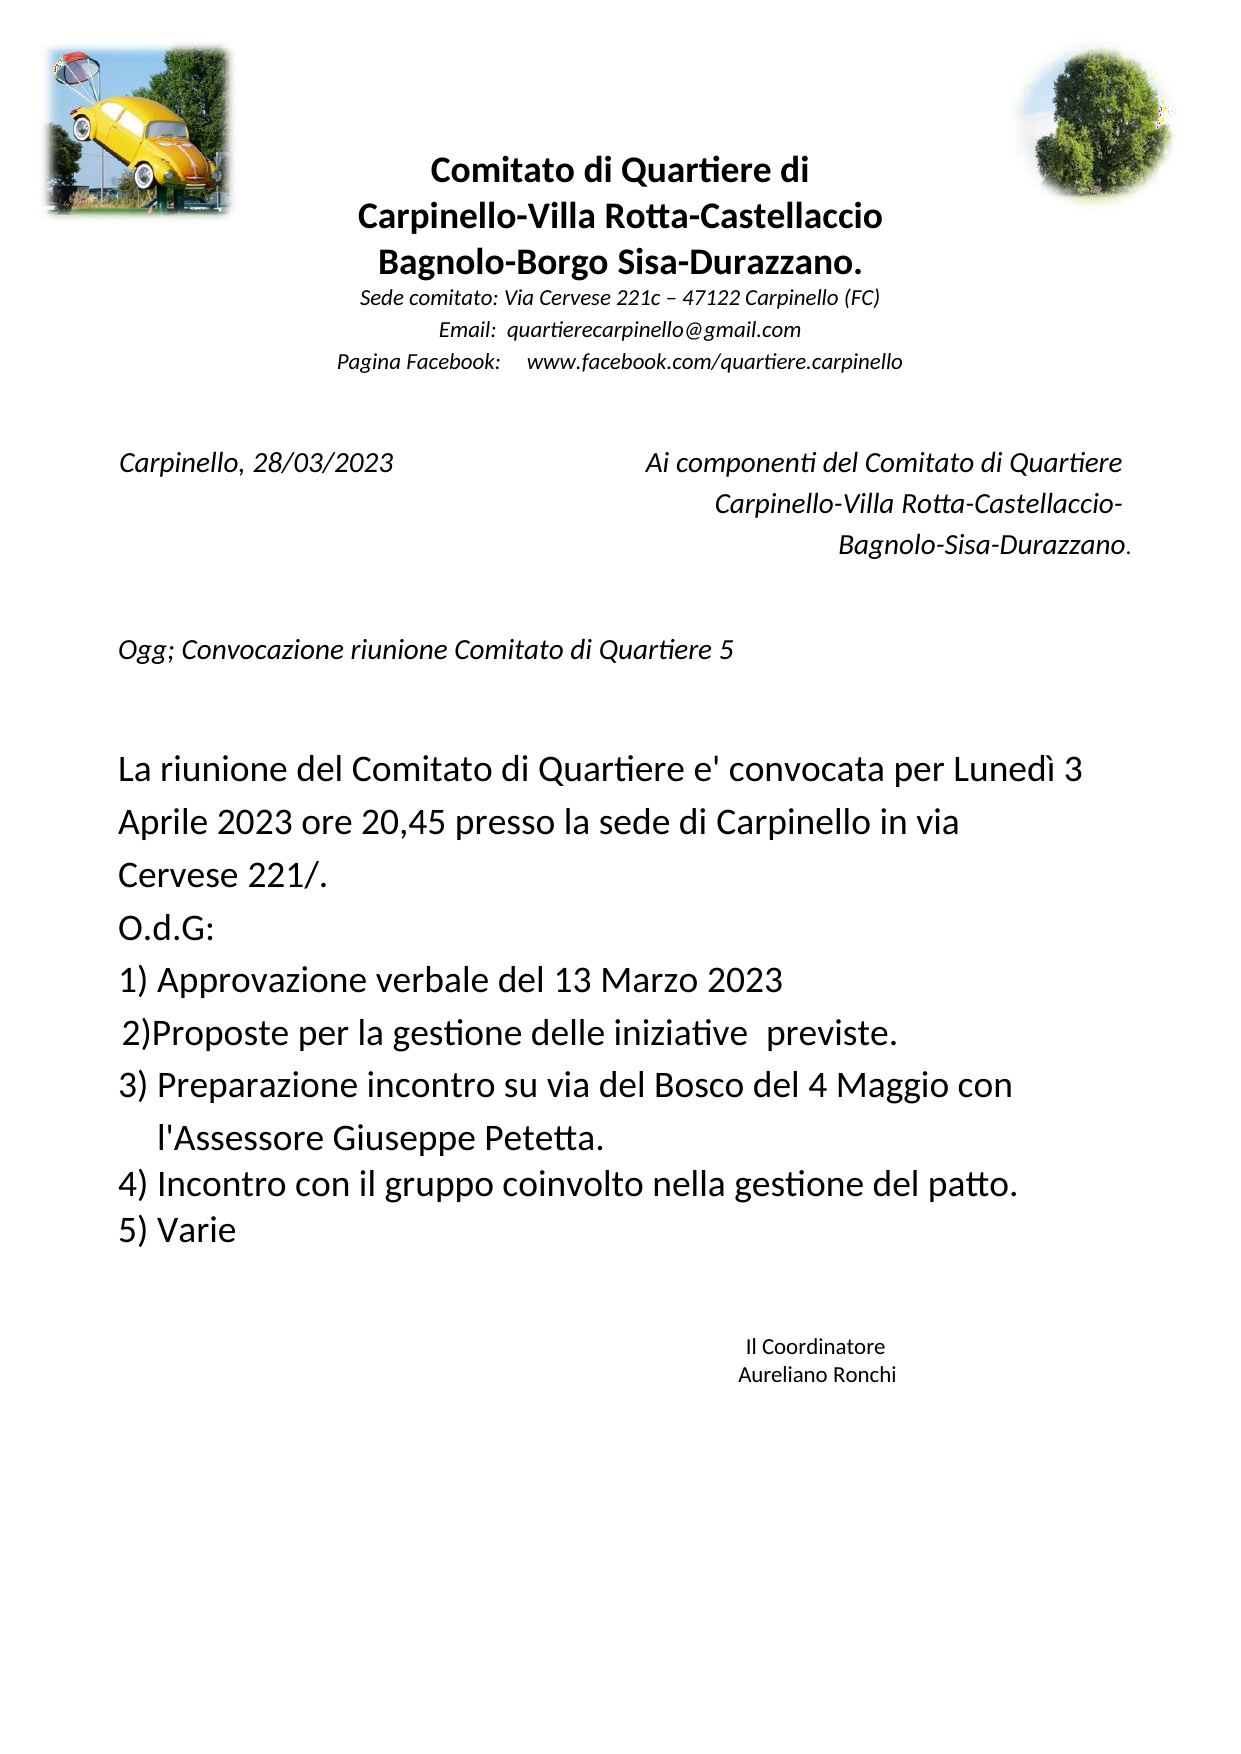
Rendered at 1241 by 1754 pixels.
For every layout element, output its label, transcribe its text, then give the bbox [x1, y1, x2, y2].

list l'Assessore Giuseppe Petetta. [157, 1113, 1061, 1159]
text Sede comitato: Via Cervese 221c – 47122 Carpinello (FC) Email: quartierecarpinello@gmail.com [358, 283, 883, 343]
text O.d.G: [118, 903, 1086, 949]
picture [37, 40, 238, 222]
list Incontro con il gruppo coinvolto nella gestione del patto. [118, 1159, 1192, 1205]
text La riunione del Comitato di Quartiere e' convocata per Lunedì 3 Aprile 2023 ore 20,45 presso la sede di Carpinello in via Cervese 221/. [118, 745, 1086, 897]
list Preparazione incontro su via del Bosco del 4 Maggio con [118, 1061, 1061, 1107]
title Comitato di Quartiere di Carpinello-Villa Rotta-Castellaccio Bagnolo-Borgo Sisa-Durazzano. [356, 146, 884, 283]
text Carpinello, 28/03/2023 Ai componenti del Comitato di Quartiere Carpinello-Villa Rotta-Castellaccio- [118, 444, 1123, 521]
text 2)Proposte per la gestione delle iniziative previste. [79, 1009, 1061, 1054]
text Ogg; Convocazione riunione Comitato di Quartiere 5 [118, 631, 1192, 667]
text Bagnolo-Sisa-Durazzano. [27, 526, 1131, 562]
text Pagina Facebook: www.facebook.com/quartiere.carpinello [48, 347, 1192, 375]
picture [1005, 38, 1182, 210]
text Il Coordinatore Aureliano Ronchi [738, 1332, 973, 1388]
text 1) Approvazione verbale del 13 Marzo 2023 [118, 956, 1192, 1002]
list Varie [118, 1206, 1192, 1251]
